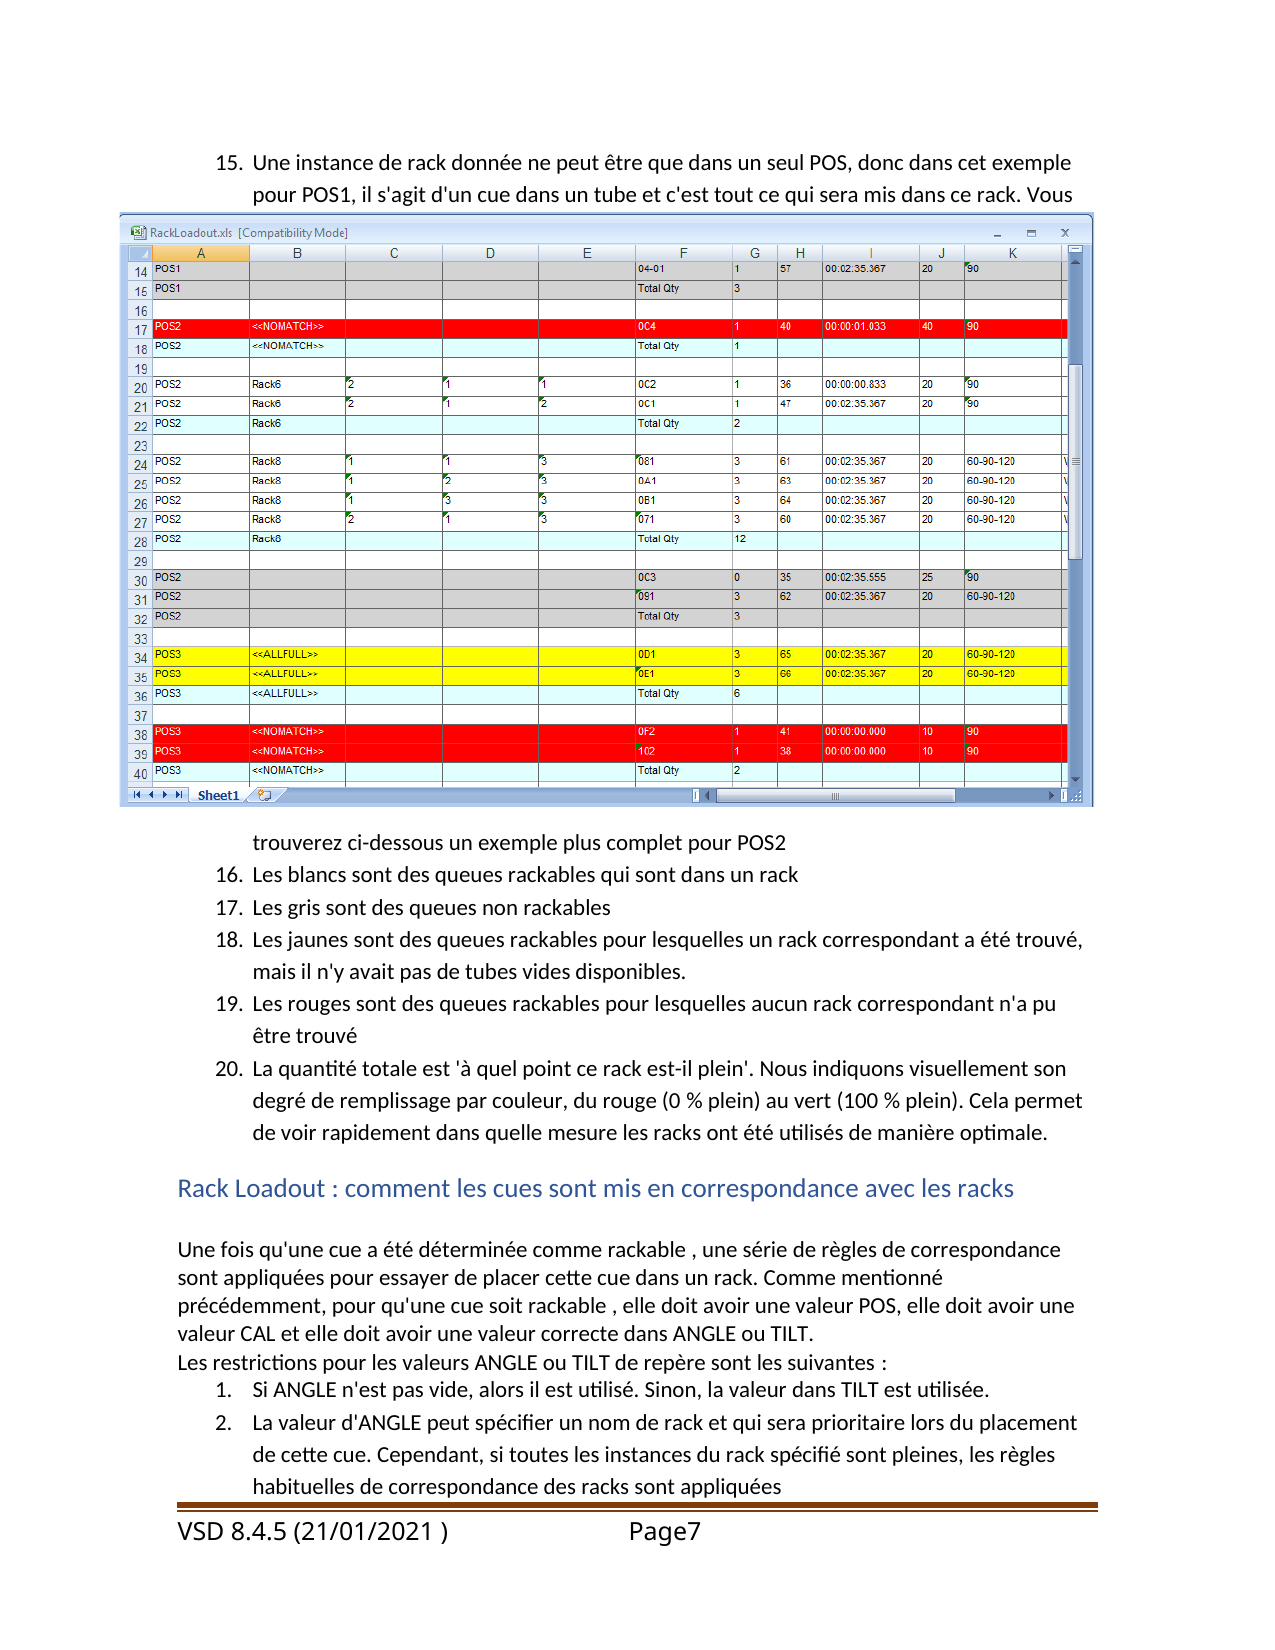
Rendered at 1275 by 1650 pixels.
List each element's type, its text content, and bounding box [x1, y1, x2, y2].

text Les restrictions pour les valeurs ANGLE ou TILT de repère sont les suivantes : [177, 1348, 1098, 1376]
list Si ANGLE n'est pas vide, alors il est utilisé. Sinon, la valeur dans TILT est utilisée. [215, 1376, 1098, 1404]
list La quantité totale est 'à quel point ce rack est-il plein'. Nous indiquons visuellement son degré de remplissage par couleur, du rouge (0 % plein) au vert (100 % plein). Cela permet de voir rapidement dans quelle mesure les racks ont été utilisés de manière optimale. [215, 1054, 1098, 1146]
list Les rouges sont des queues rackables pour lesquelles aucun rack correspondant n'a pu être trouvé [215, 989, 1098, 1049]
list Les gris sont des queues non rackables [215, 893, 1098, 921]
subtitle Rack Loadout : comment les cues sont mis en correspondance avec les racks [177, 1171, 1098, 1204]
list Les blancs sont des queues rackables qui sont dans un rack [215, 861, 1098, 889]
text Une fois qu'une cue a été déterminée comme rackable , une série de règles de correspondance sont appliquées pour essayer de placer cette cue dans un rack. Comme mentionné précédemment, pour qu'une cue soit rackable , elle doit avoir une valeur POS, elle doit avoir une valeur CAL et elle doit avoir une valeur correcte dans ANGLE ou TILT. [177, 1236, 1098, 1348]
list Les jaunes sont des queues rackables pour lesquelles un rack correspondant a été trouvé, mais il n'y avait pas de tubes vides disponibles. [215, 925, 1098, 985]
list Une instance de rack donnée ne peut être que dans un seul POS, donc dans cet exemple pour POS1, il s'agit d'un cue dans un tube et c'est tout ce qui sera mis dans ce rack. Vous trouverez ci-dessous un exemple plus complet pour POS2 [215, 148, 1098, 856]
list La valeur d'ANGLE peut spécifier un nom de rack et qui sera prioritaire lors du placement de cette cue. Cependant, si toutes les instances du rack spécifié sont pleines, les règles habituelles de correspondance des racks sont appliquées [215, 1408, 1098, 1500]
